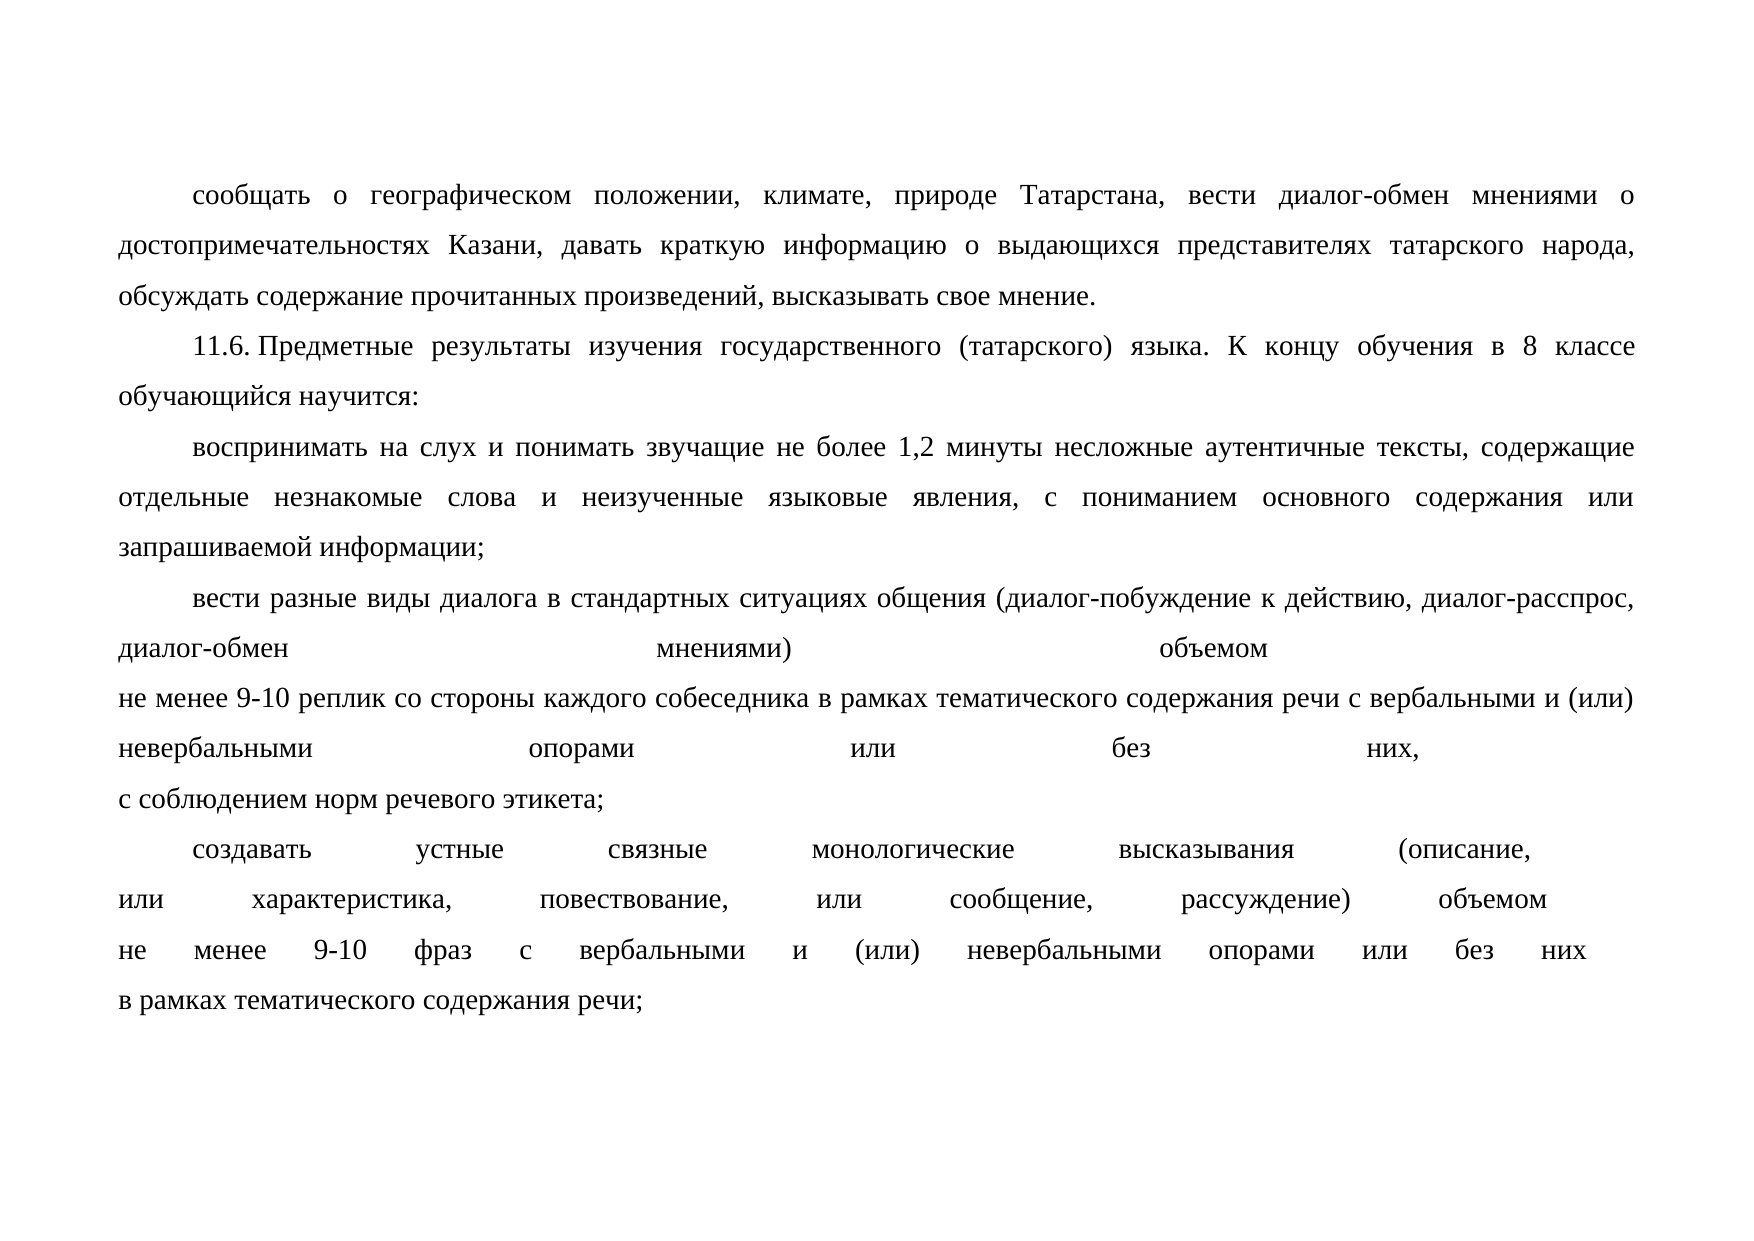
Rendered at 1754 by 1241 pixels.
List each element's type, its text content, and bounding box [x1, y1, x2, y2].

text вести разные виды диалога в стандартных ситуациях общения (диалог-побуждение к действию, диалог-расспрос, диалог-обмен мнениями) объемом не менее 9-10 реплик со стороны каждого собеседника в рамках тематического содержания речи с вербальными и (или) невербальными опорами или без них, с соблюдением норм речевого этикета; [118, 580, 1636, 814]
text создавать устные связные монологические высказывания (описание, или характеристика, повествование, или сообщение, рассуждение) объемом не менее 9-10 фраз с вербальными и (или) невербальными опорами или без них в рамках тематического содержания речи; [118, 831, 1636, 1016]
text воспринимать на слух и понимать звучащие не более 1,2 минуты несложные аутентичные тексты, содержащие отдельные незнакомые слова и неизученные языковые явления, с пониманием основного содержания или запрашиваемой информации; [118, 429, 1636, 563]
text сообщать о географическом положении, климате, природе Татарстана, вести диалог-обмен мнениями о достопримечательностях Казани, давать краткую информацию о выдающихся представителях татарского народа, обсуждать содержание прочитанных произведений, высказывать свое мнение. [118, 177, 1636, 311]
text 11.6. Предметные результаты изучения государственного (татарского) языка. К концу обучения в 8 классе обучающийся научится: [118, 328, 1636, 412]
